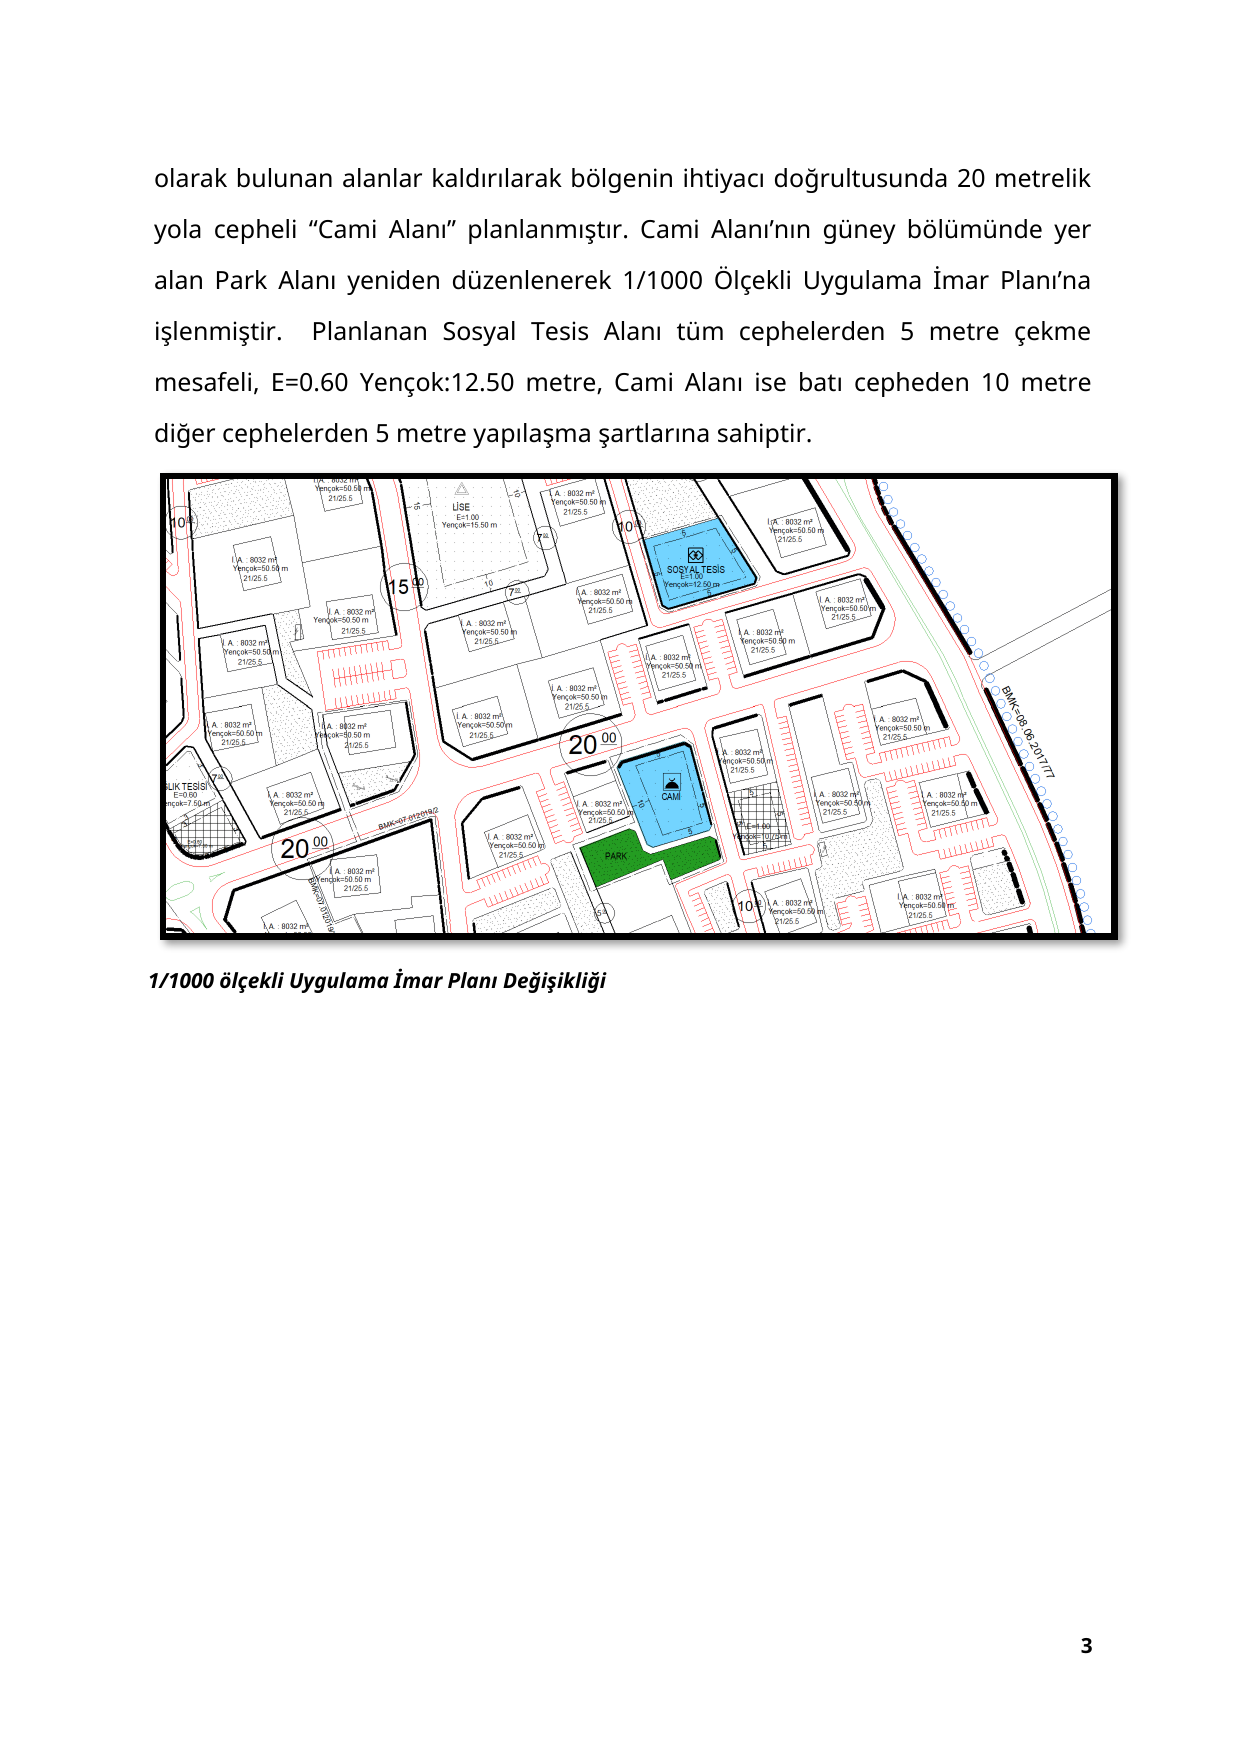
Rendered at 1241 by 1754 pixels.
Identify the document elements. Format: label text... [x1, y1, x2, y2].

text 1/1000 ölçekli Uygulama İmar Planı Değişikliği [148, 966, 1093, 994]
picture [166, 479, 1111, 933]
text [154, 160, 1093, 449]
